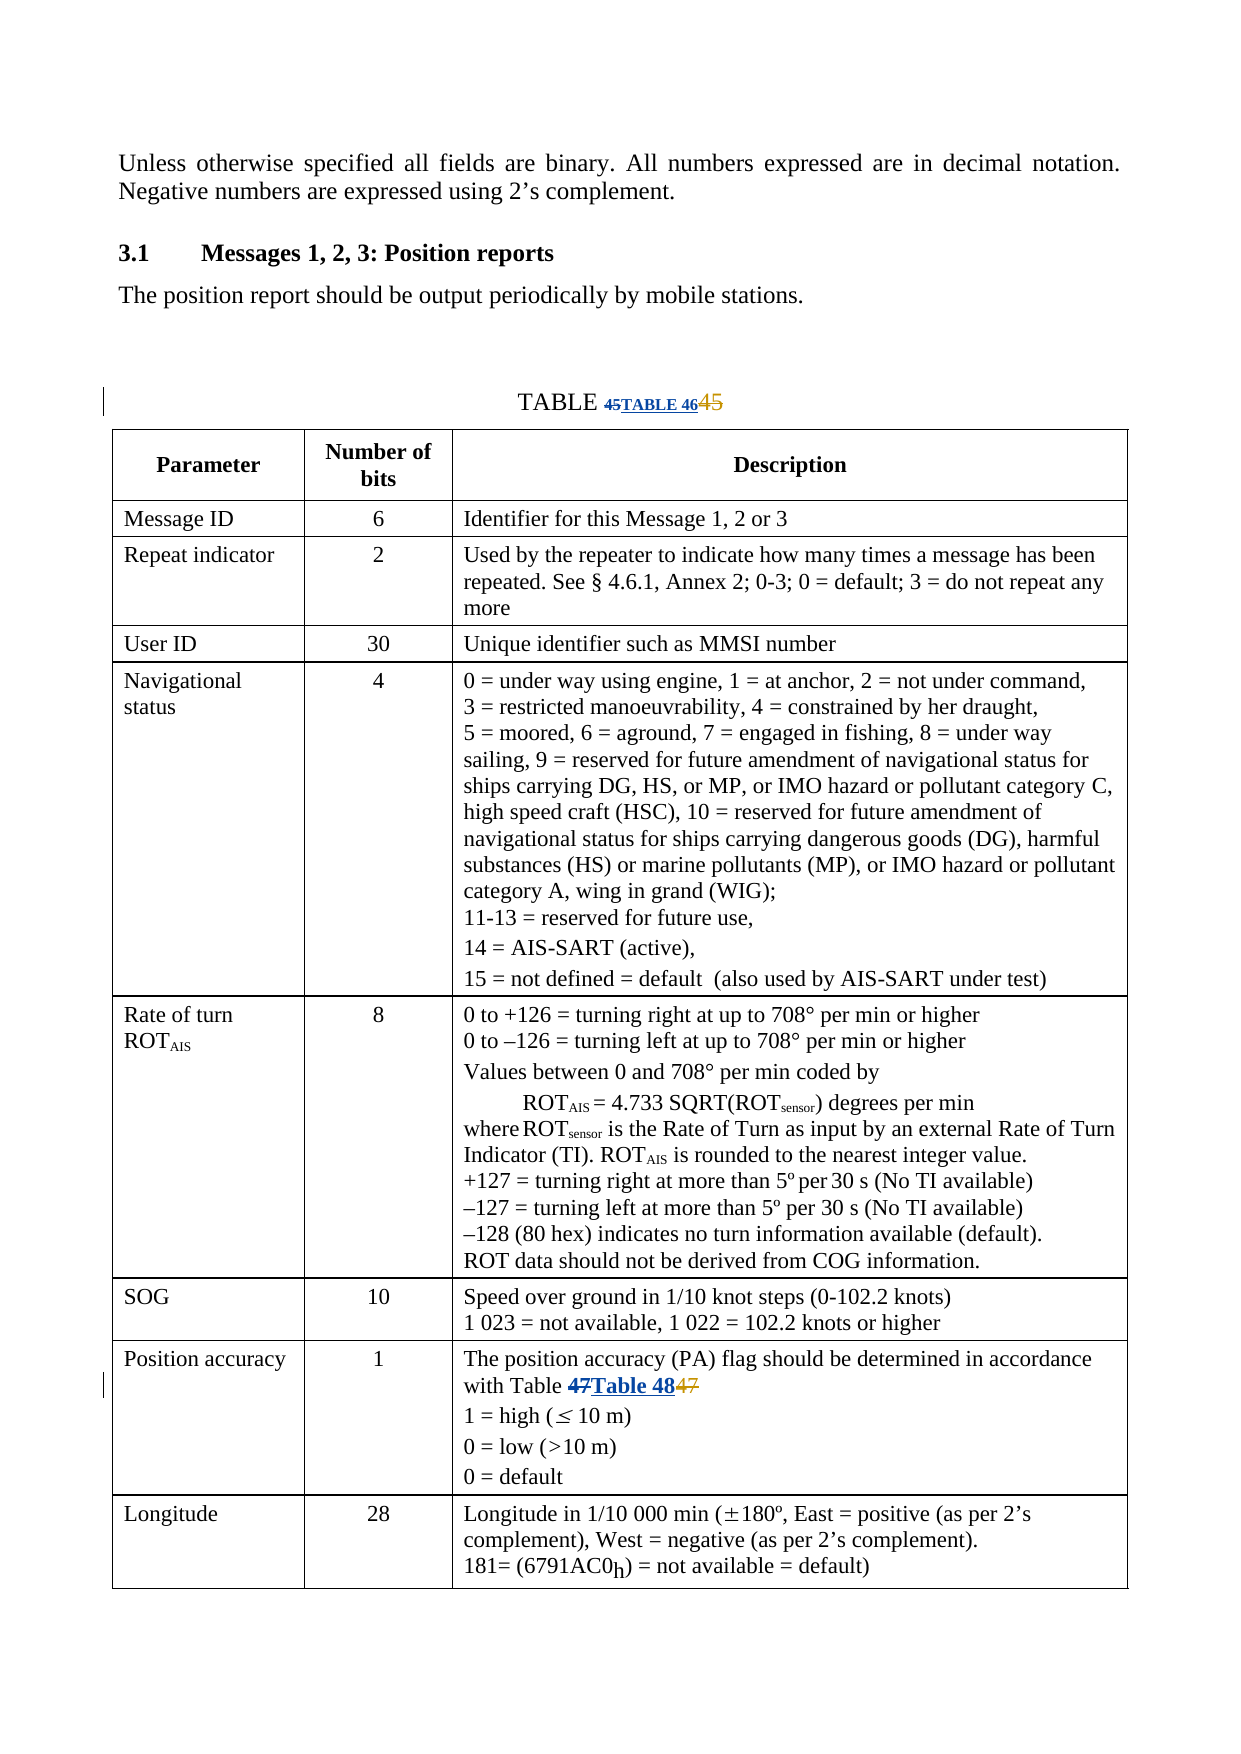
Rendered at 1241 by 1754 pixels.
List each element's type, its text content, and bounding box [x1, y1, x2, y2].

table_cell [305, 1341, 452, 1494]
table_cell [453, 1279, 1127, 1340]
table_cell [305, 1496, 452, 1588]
text The position report should be output periodically by mobile stations. [118, 280, 1122, 308]
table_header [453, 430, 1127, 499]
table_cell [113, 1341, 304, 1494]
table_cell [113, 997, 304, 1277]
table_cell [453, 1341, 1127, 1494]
text TABLE [118, 387, 1122, 416]
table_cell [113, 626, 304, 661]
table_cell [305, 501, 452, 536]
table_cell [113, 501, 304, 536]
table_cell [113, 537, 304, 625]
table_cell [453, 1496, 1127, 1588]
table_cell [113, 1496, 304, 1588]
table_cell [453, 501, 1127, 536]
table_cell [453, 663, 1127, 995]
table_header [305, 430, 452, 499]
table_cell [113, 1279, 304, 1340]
text Unless otherwise specified all fields are binary. All numbers expressed are in decimal notation. Negative numbers are expressed using 2’s complement. [118, 148, 1122, 205]
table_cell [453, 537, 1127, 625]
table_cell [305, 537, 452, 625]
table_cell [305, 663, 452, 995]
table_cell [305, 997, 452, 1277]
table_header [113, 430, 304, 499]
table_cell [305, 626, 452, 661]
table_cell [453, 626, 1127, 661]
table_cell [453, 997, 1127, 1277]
subtitle 3.1 Messages 1, 2, 3: Position reports [118, 238, 1122, 267]
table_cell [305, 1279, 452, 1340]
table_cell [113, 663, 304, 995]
